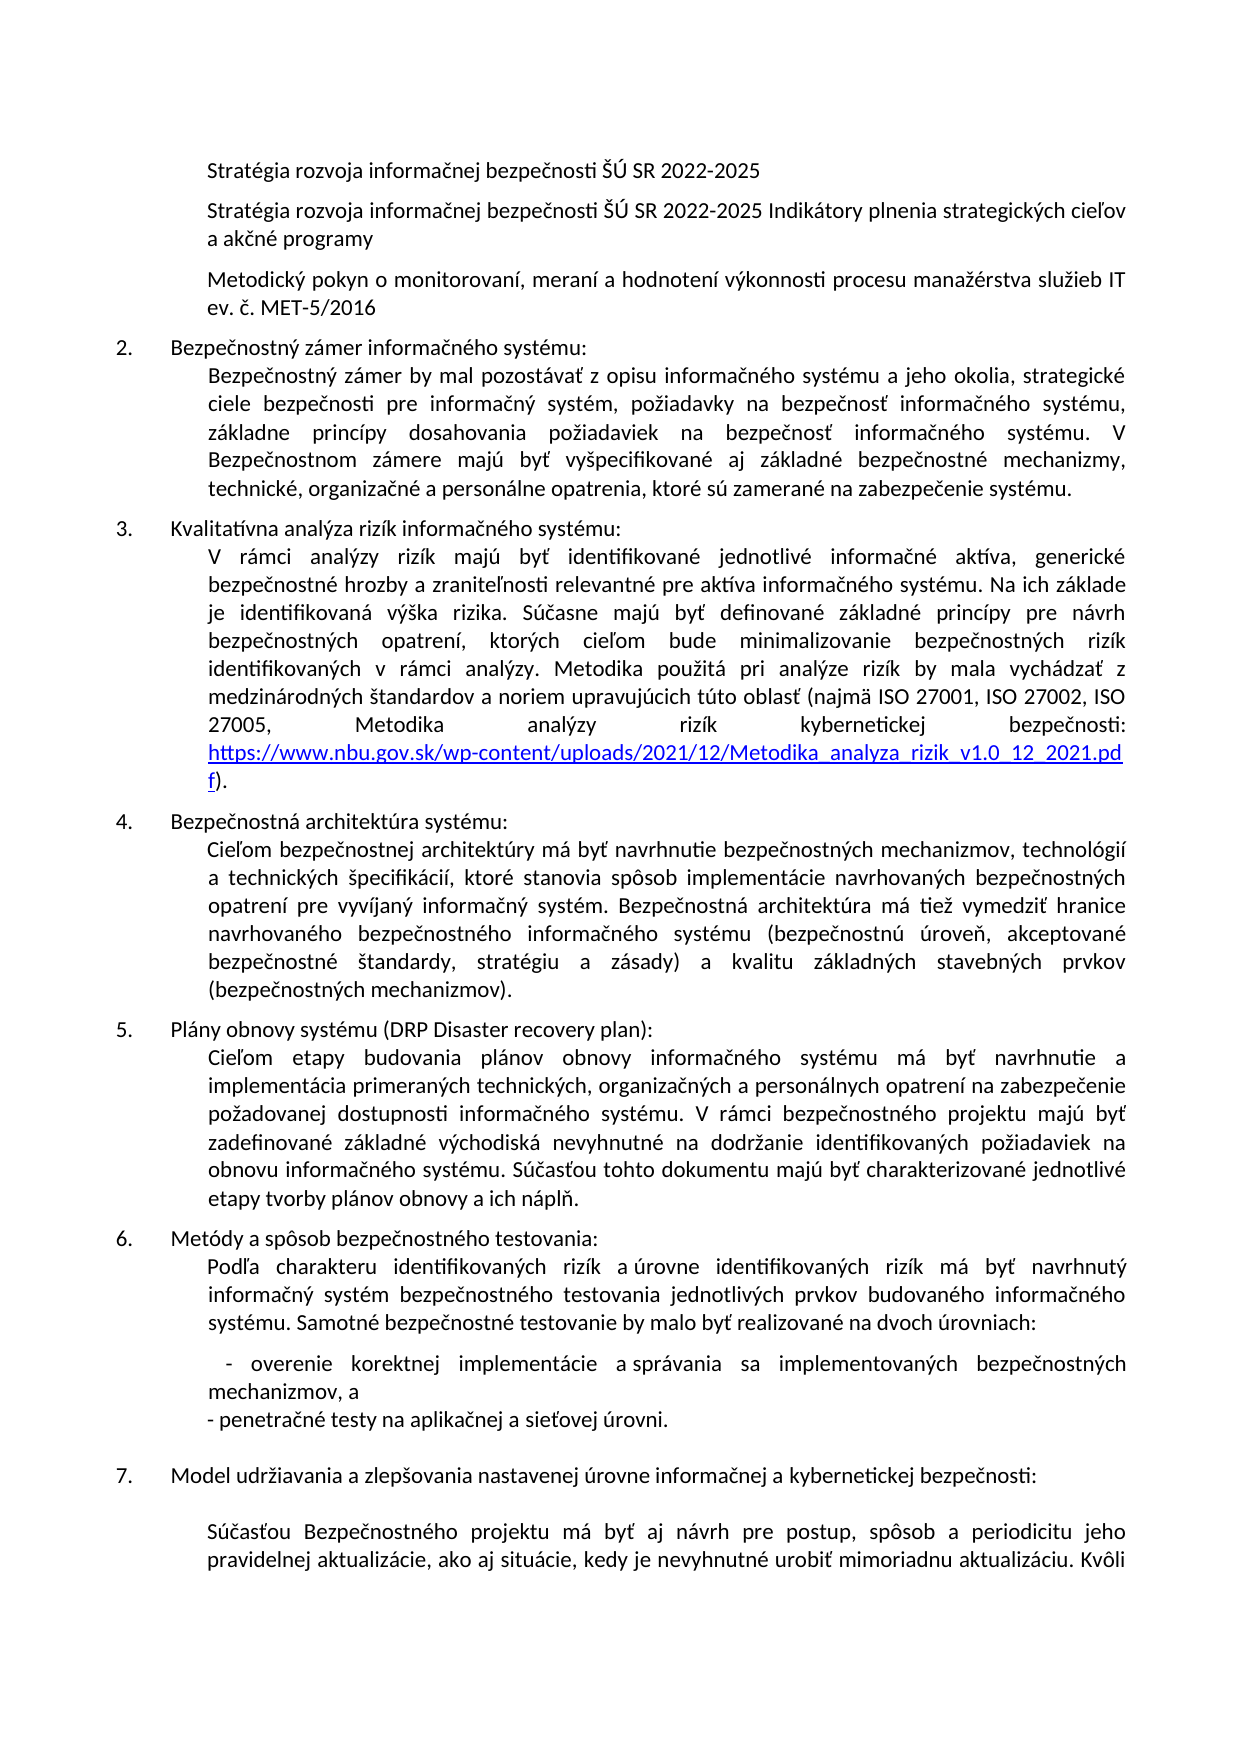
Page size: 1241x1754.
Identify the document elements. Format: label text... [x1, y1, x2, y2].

text - overenie korektnej implementácie a správania sa implementovaných bezpečnostných mechanizmov, a [207, 1349, 1127, 1405]
list Bezpečnostný zámer informačného systému: [133, 333, 1127, 362]
text Stratégia rozvoja informačnej bezpečnosti ŠÚ SR 2022-2025 Indikátory plnenia strategických cieľov a akčné programy [207, 196, 1127, 252]
text Podľa charakteru identifikovaných rizík a úrovne identifikovaných rizík má byť navrhnutý informačný systém bezpečnostného testovania jednotlivých prvkov budovaného informačného systému. Samotné bezpečnostné testovanie by malo byť realizované na dvoch úrovniach: [207, 1252, 1127, 1336]
text Stratégia rozvoja informačnej bezpečnosti ŠÚ SR 2022-2025 [207, 156, 1127, 184]
text Bezpečnostný zámer by mal pozostávať z opisu informačného systému a jeho okolia, strategické ciele bezpečnosti pre informačný systém, požiadavky na bezpečnosť informačného systému, základne princípy dosahovania požiadaviek na bezpečnosť informačného systému. V Bezpečnostnom zámere majú byť vyšpecifikované aj základné bezpečnostné mechanizmy, technické, organizačné a personálne opatrenia, ktoré sú zamerané na zabezpečenie systému. [208, 362, 1127, 502]
list Metódy a spôsob bezpečnostného testovania: [133, 1224, 1127, 1252]
list Model udržiavania a zlepšovania nastavenej úrovne informačnej a kybernetickej bezpečnosti: [133, 1461, 1127, 1489]
list Bezpečnostná architektúra systému: [133, 807, 1127, 835]
list Plány obnovy systému (DRP Disaster recovery plan): [133, 1016, 1127, 1043]
text - penetračné testy na aplikačnej a sieťovej úrovni. [207, 1405, 1127, 1433]
text Cieľom etapy budovania plánov obnovy informačného systému má byť navrhnutie a implementácia primeraných technických, organizačných a personálnych opatrení na zabezpečenie požadovanej dostupnosti informačného systému. V rámci bezpečnostného projektu majú byť zadefinované základné východiská nevyhnutné na dodržanie identifikovaných požiadaviek na obnovu informačného systému. Súčasťou tohto dokumentu majú byť charakterizované jednotlivé etapy tvorby plánov obnovy a ich náplň. [208, 1043, 1127, 1212]
text Cieľom bezpečnostnej architektúry má byť navrhnutie bezpečnostných mechanizmov, technológií a technických špecifikácií, ktoré stanovia spôsob implementácie navrhovaných bezpečnostných opatrení pre vyvíjaný informačný systém. Bezpečnostná architektúra má tiež vymedziť hranice navrhovaného bezpečnostného informačného systému (bezpečnostnú úroveň, akceptované bezpečnostné štandardy, stratégiu a zásady) a kvalitu základných stavebných prvkov (bezpečnostných mechanizmov). [207, 835, 1127, 1003]
list Kvalitatívna analýza rizík informačného systému: [133, 514, 1127, 542]
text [207, 1517, 1127, 1573]
text Metodický pokyn o monitorovaní, meraní a hodnotení výkonnosti procesu manažérstva služieb IT ev. č. MET-5/2016 [207, 265, 1127, 321]
text V rámci analýzy rizík majú byť identifikované jednotlivé informačné aktíva, generické bezpečnostné hrozby a zraniteľnosti relevantné pre aktíva informačného systému. Na ich základe je identifikovaná výška rizika. Súčasne majú byť definované základné princípy pre návrh bezpečnostných opatrení, ktorých cieľom bude minimalizovanie bezpečnostných rizík identifikovaných v rámci analýzy. Metodika použitá pri analýze rizík by mala vychádzať z medzinárodných štandardov a noriem upravujúcich túto oblasť (najmä ISO 27001, ISO 27002, ISO 27005, Metodika analýzy rizík kybernetickej bezpečnosti: https://www.nbu.gov.sk/wp-content/uploads/2021/12/Metodika_analyza_rizik_v1.0_12_2021.pdf). [208, 542, 1127, 794]
